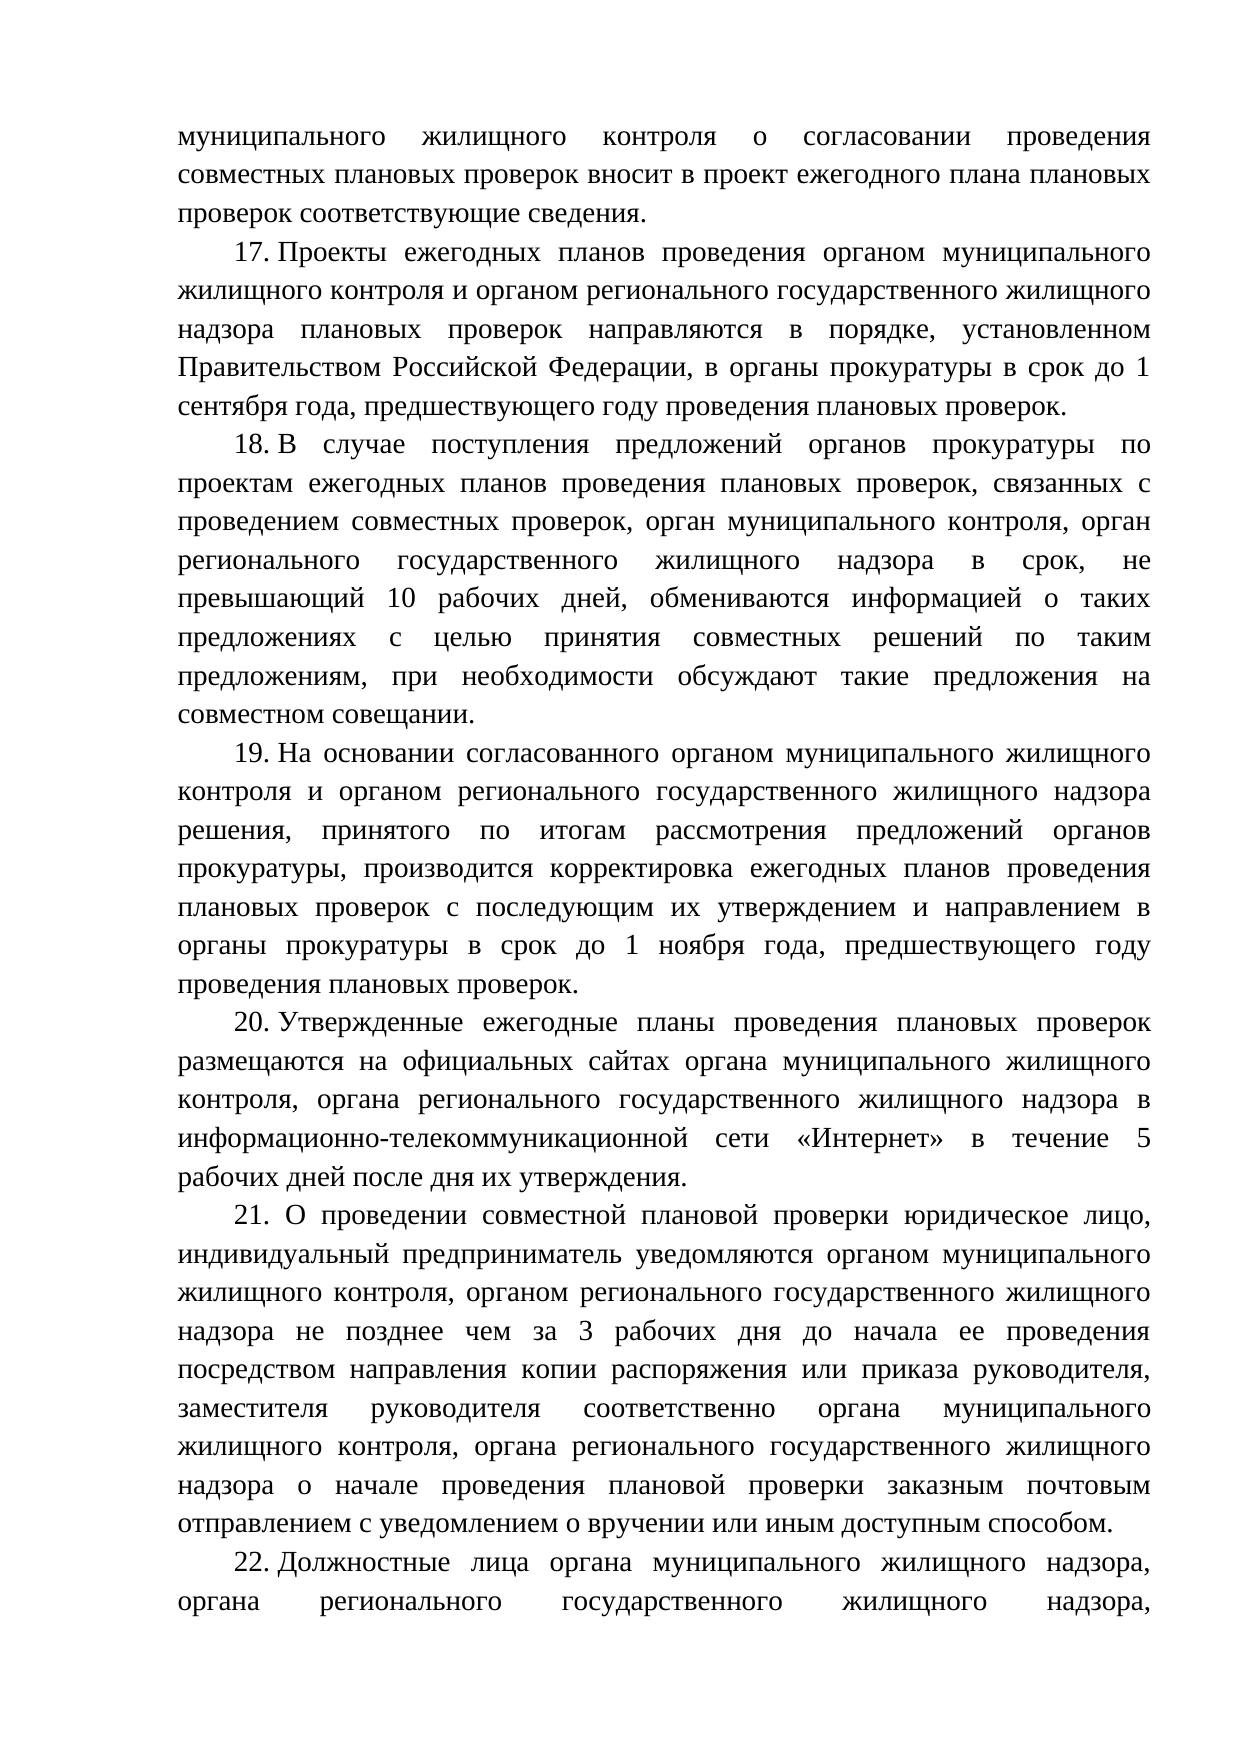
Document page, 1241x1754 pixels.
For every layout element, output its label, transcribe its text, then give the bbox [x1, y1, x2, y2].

text 20. Утвержденные ежегодные планы проведения плановых проверок размещаются на официальных сайтах органа муниципального жилищного контроля, органа регионального государственного жилищного надзора в информационно-телекоммуникационной сети «Интернет» в течение 5 рабочих дней после дня их утверждения. [177, 1004, 1152, 1192]
text 18. В случае поступления предложений органов прокуратуры по проектам ежегодных планов проведения плановых проверок, связанных с проведением совместных проверок, орган муниципального контроля, орган регионального государственного жилищного надзора в срок, не превышающий 10 рабочих дней, обмениваются информацией о таких предложениях с целью принятия совместных решений по таким предложениям, при необходимости обсуждают такие предложения на совместном совещании. [177, 426, 1152, 730]
text 21. О проведении совместной плановой проверки юридическое лицо, индивидуальный предприниматель уведомляются органом муниципального жилищного контроля, органом регионального государственного жилищного надзора не позднее чем за 3 рабочих дня до начала ее проведения посредством направления копии распоряжения или приказа руководителя, заместителя руководителя соответственно органа муниципального жилищного контроля, органа регионального государственного жилищного надзора о начале проведения плановой проверки заказным почтовым отправлением с уведомлением о вручении или иным доступным способом. [177, 1197, 1152, 1539]
text 17. Проекты ежегодных планов проведения органом муниципального жилищного контроля и органом регионального государственного жилищного надзора плановых проверок направляются в порядке, установленном Правительством Российской Федерации, в органы прокуратуры в срок до 1 сентября года, предшествующего году проведения плановых проверок. [177, 234, 1152, 421]
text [177, 118, 1152, 229]
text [177, 1544, 1152, 1616]
text 19. На основании согласованного органом муниципального жилищного контроля и органом регионального государственного жилищного надзора решения, принятого по итогам рассмотрения предложений органов прокуратуры, производится корректировка ежегодных планов проведения плановых проверок с последующим их утверждением и направлением в органы прокуратуры в срок до 1 ноября года, предшествующего году проведения плановых проверок. [177, 735, 1152, 999]
